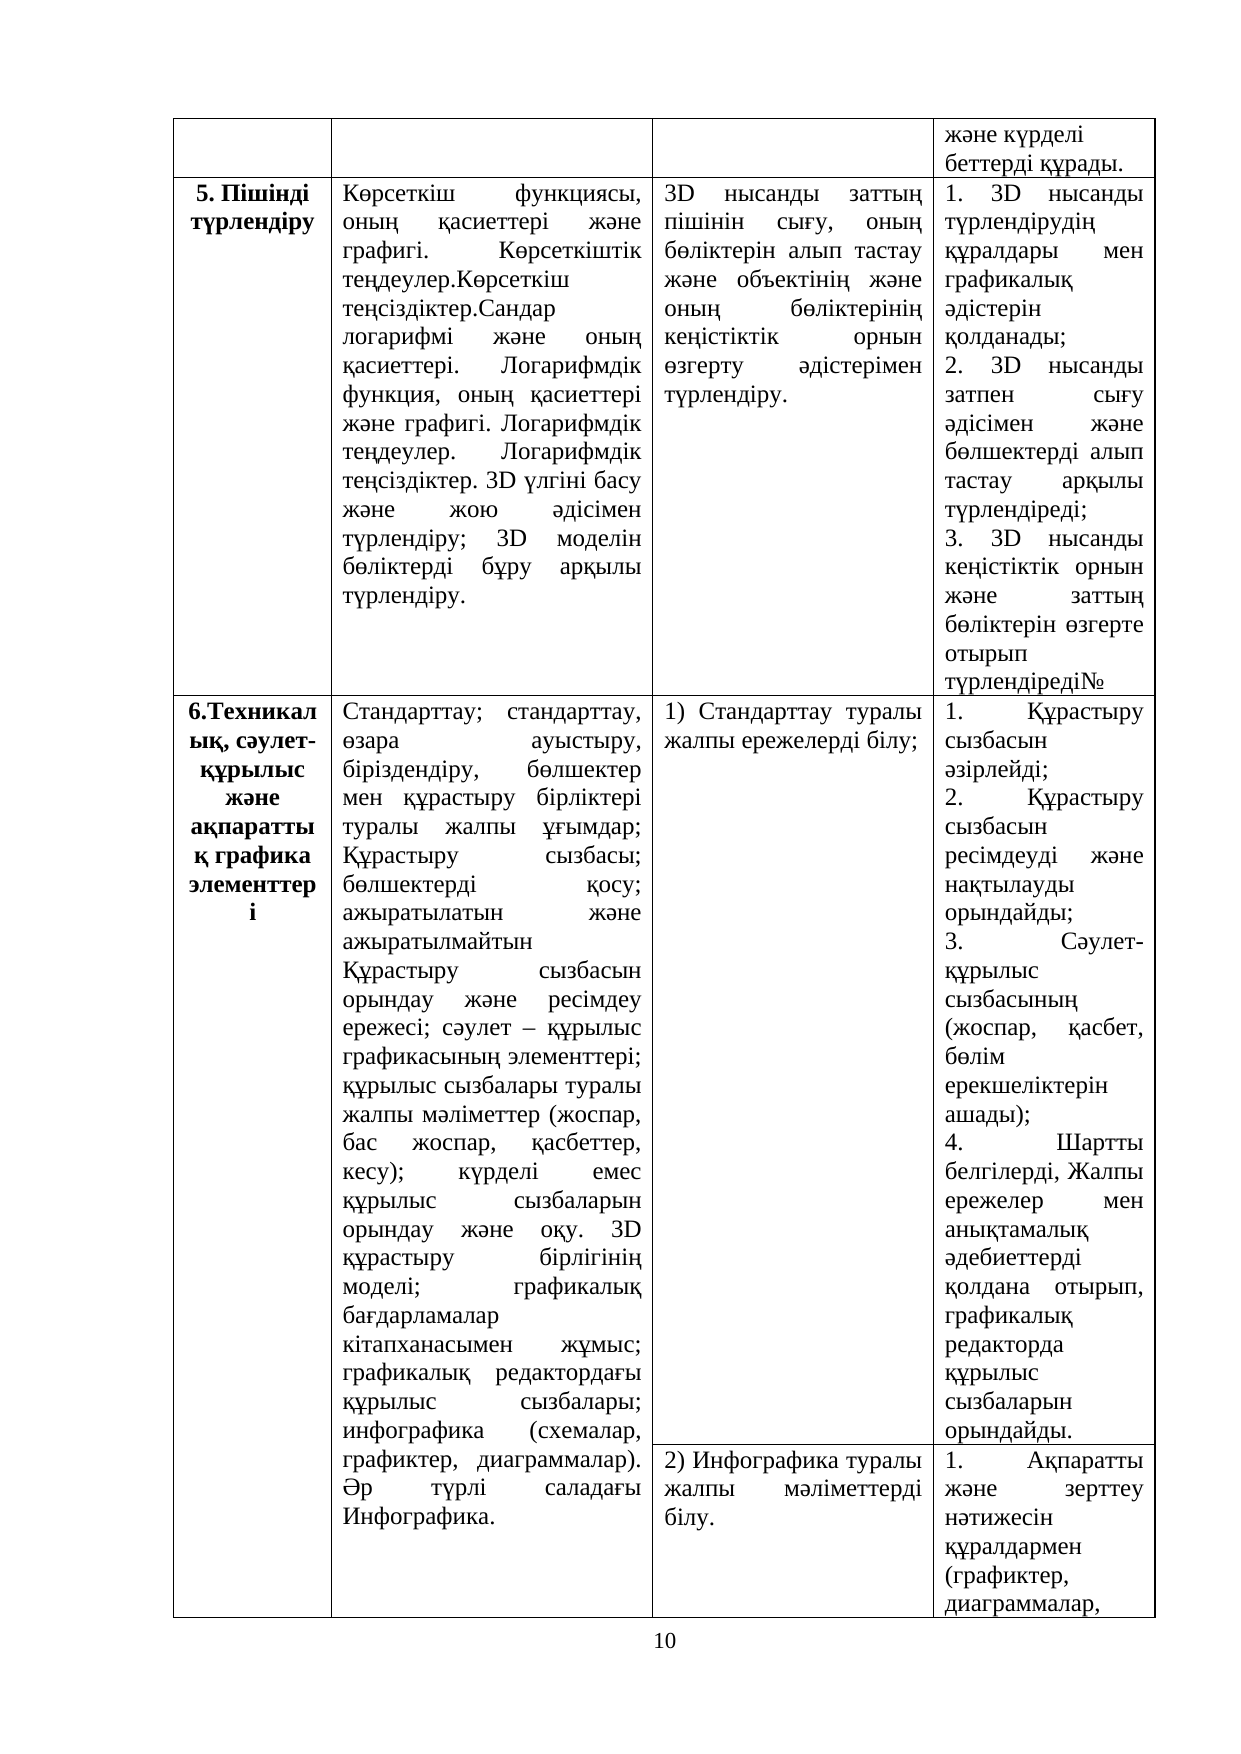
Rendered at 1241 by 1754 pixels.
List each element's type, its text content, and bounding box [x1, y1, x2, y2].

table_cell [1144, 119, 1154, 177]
table_cell 1. Құрастыру сызбасын әзірлейді; 2. Құрастыру сызбасын ресімдеуді және нақтылауды орындайды; 3. Сәулет-құрылыс сызбасының (жоспар, қасбет, бөлім ерекшеліктерін ашады); 4. Шартты белгілерді, Жалпы ережелер мен анықтамалық әдебиеттерді қолдана отырып, графикалық редакторда құрылыс сызбаларын орындайды. [934, 696, 1154, 1444]
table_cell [332, 119, 652, 177]
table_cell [934, 1445, 1154, 1617]
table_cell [653, 1445, 933, 1617]
table_cell Стандарттау; стандарттау, өзара ауыстыру, біріздендіру, бөлшектер мен құрастыру бірліктері туралы жалпы ұғымдар; Құрастыру сызбасы; бөлшектерді қосу; ажыратылатын және ажыратылмайтын Құрастыру сызбасын орындау және ресімдеу ережесі; сәулет – құрылыс графикасының элементтері; құрылыс сызбалары туралы жалпы мәліметтер (жоспар, бас жоспар, қасбеттер, кесу); күрделі емес құрылыс сызбаларын орындау және оқу. 3D құрастыру бірлігінің моделі; графикалық бағдарламалар кітапханасымен жұмыс; графикалық редактордағы құрылыс сызбалары; инфографика (схемалар, графиктер, диаграммалар). Әр түрлі саладағы Инфографика. [332, 696, 652, 1617]
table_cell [174, 119, 331, 177]
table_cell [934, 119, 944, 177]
table_cell 6.Техникалық, сәулет-құрылыс және ақпараттық графика элементтері [174, 696, 331, 1617]
table_cell 1. 3D нысанды түрлендірудің құралдары мен графикалық әдістерін қолданады; 2. 3D нысанды затпен сығу әдісімен және бөлшектерді алып тастау арқылы түрлендіреді; 3. 3D нысанды кеңістіктік орнын және заттың бөліктерін өзгерте отырып түрлендіреді№ [934, 178, 1154, 695]
table_cell Көрсеткіш функциясы, оның қасиеттері және графигі. Көрсеткіштік теңдеулер.Көрсеткіш теңсіздіктер.Сандар логарифмі және оның қасиеттері. Логарифмдік функция, оның қасиеттері және графигі. Логарифмдік теңдеулер. Логарифмдік теңсіздіктер. 3D үлгіні басу және жою әдісімен түрлендіру; 3D моделін бөліктерді бұру арқылы түрлендіру. [332, 178, 652, 695]
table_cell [653, 119, 933, 177]
table_cell 1) Стандарттау туралы жалпы ережелерді білу; [653, 696, 933, 1444]
table_cell 3D нысанды заттың пішінін сығу, оның бөліктерін алып тастау және объектінің және оның бөліктерінің кеңістіктік орнын өзгерту әдістерімен түрлендіру. [653, 178, 933, 695]
table_cell 5. Пішінді түрлендіру [174, 178, 331, 695]
